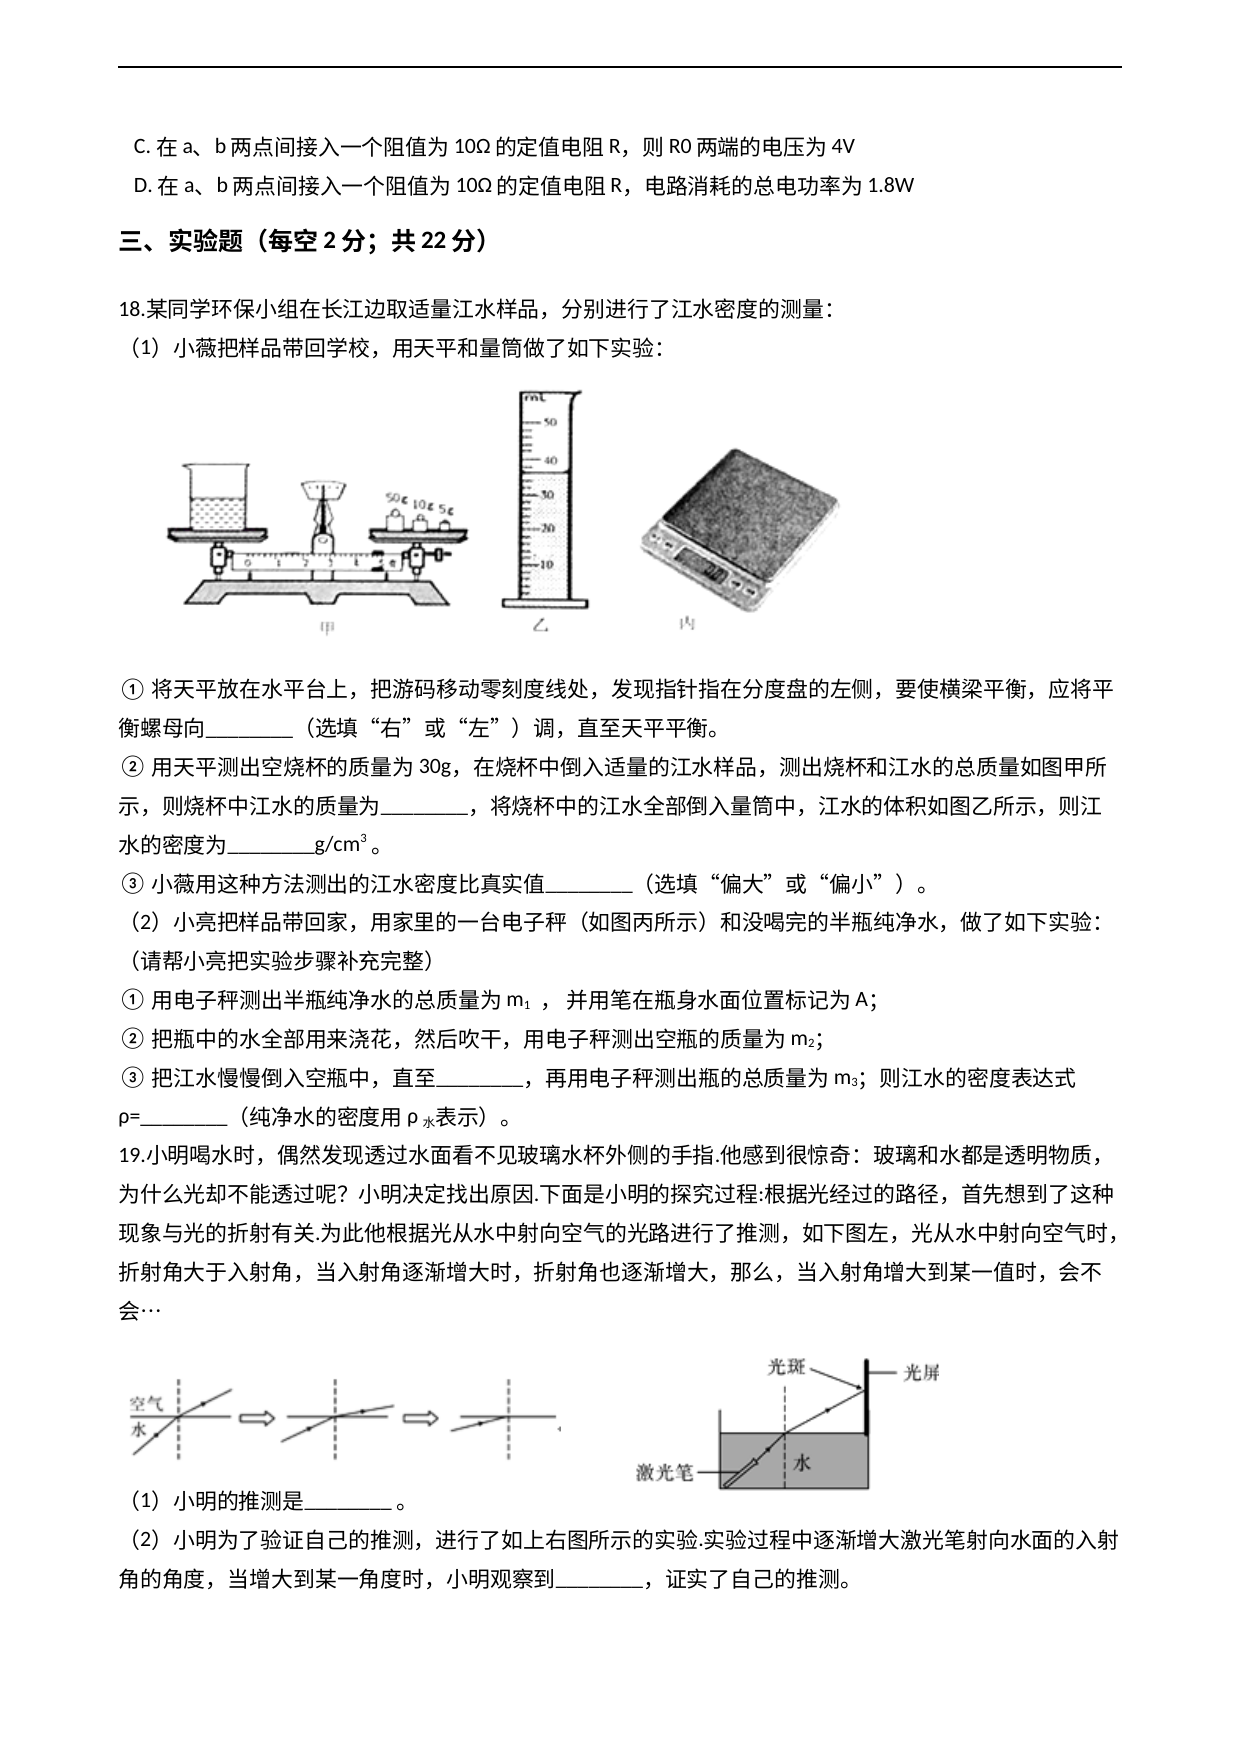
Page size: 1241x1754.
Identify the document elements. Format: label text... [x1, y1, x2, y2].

picture [121, 1371, 561, 1468]
text （1）小明的推测是________ 。 [118, 1484, 1122, 1516]
text ①用电子秤测出半瓶纯净水的总质量为m1 ， 并用笔在瓶身水面位置标记为A； [118, 983, 1122, 1015]
text ①将天平放在水平台上，把游码移动零刻度线处，发现指针指在分度盘的左侧，要使横梁平衡，应将平衡螺母向________（选填“右”或“左”）调，直至天平平衡。 [118, 672, 1122, 743]
text ③把江水慢慢倒入空瓶中，直至________，再用电子秤测出瓶的总质量为m3；则江水的密度表达式ρ=________（纯净水的密度用ρ水表示）。 [118, 1060, 1122, 1132]
text （1）小薇把样品带回学校，用天平和量筒做了如下实验： [118, 331, 1122, 363]
text ②把瓶中的水全部用来浇花，然后吹干，用电子秤测出空瓶的质量为m2； [118, 1021, 1122, 1054]
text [134, 129, 1122, 201]
text （2）小亮把样品带回家，用家里的一台电子秤（如图丙所示）和没喝完的半瓶纯净水，做了如下实验：（请帮小亮把实验步骤补充完整） [118, 905, 1122, 976]
picture [161, 384, 846, 641]
text ③小薇用这种方法测出的江水密度比真实值________（选填“偏大”或“偏小”）。 [118, 866, 1122, 899]
text ②用天平测出空烧杯的质量为30g，在烧杯中倒入适量的江水样品，测出烧杯和江水的总质量如图甲所示，则烧杯中江水的质量为________，将烧杯中的江水全部倒入量筒中，江水的体积如图乙所示，则江水的密度为________g/cm3 。 [118, 749, 1122, 860]
text 19.小明喝水时，偶然发现透过水面看不见玻璃水杯外侧的手指.他感到很惊奇：玻璃和水都是透明物质，为什么光却不能透过呢？小明决定找出原因.下面是小明的探究过程:根据光经过的路径，首先想到了这种现象与光的折射有关.为此他根据光从水中射向空气的光路进行了推测，如下图左，光从水中射向空气时，折射角大于入射角，当入射角逐渐增大时，折射角也逐渐增大，那么，当入射角增大到某一值时，会不会… [118, 1138, 1122, 1326]
text 18.某同学环保小组在长江边取适量江水样品，分别进行了江水密度的测量： [118, 292, 1122, 324]
picture [632, 1355, 939, 1494]
text （2）小明为了验证自己的推测，进行了如上右图所示的实验.实验过程中逐渐增大激光笔射向水面的入射角的角度，当增大到某一角度时，小明观察到________，证实了自己的推测。 [118, 1522, 1122, 1594]
text 三、实验题（每空2分；共22分） [118, 207, 1122, 272]
